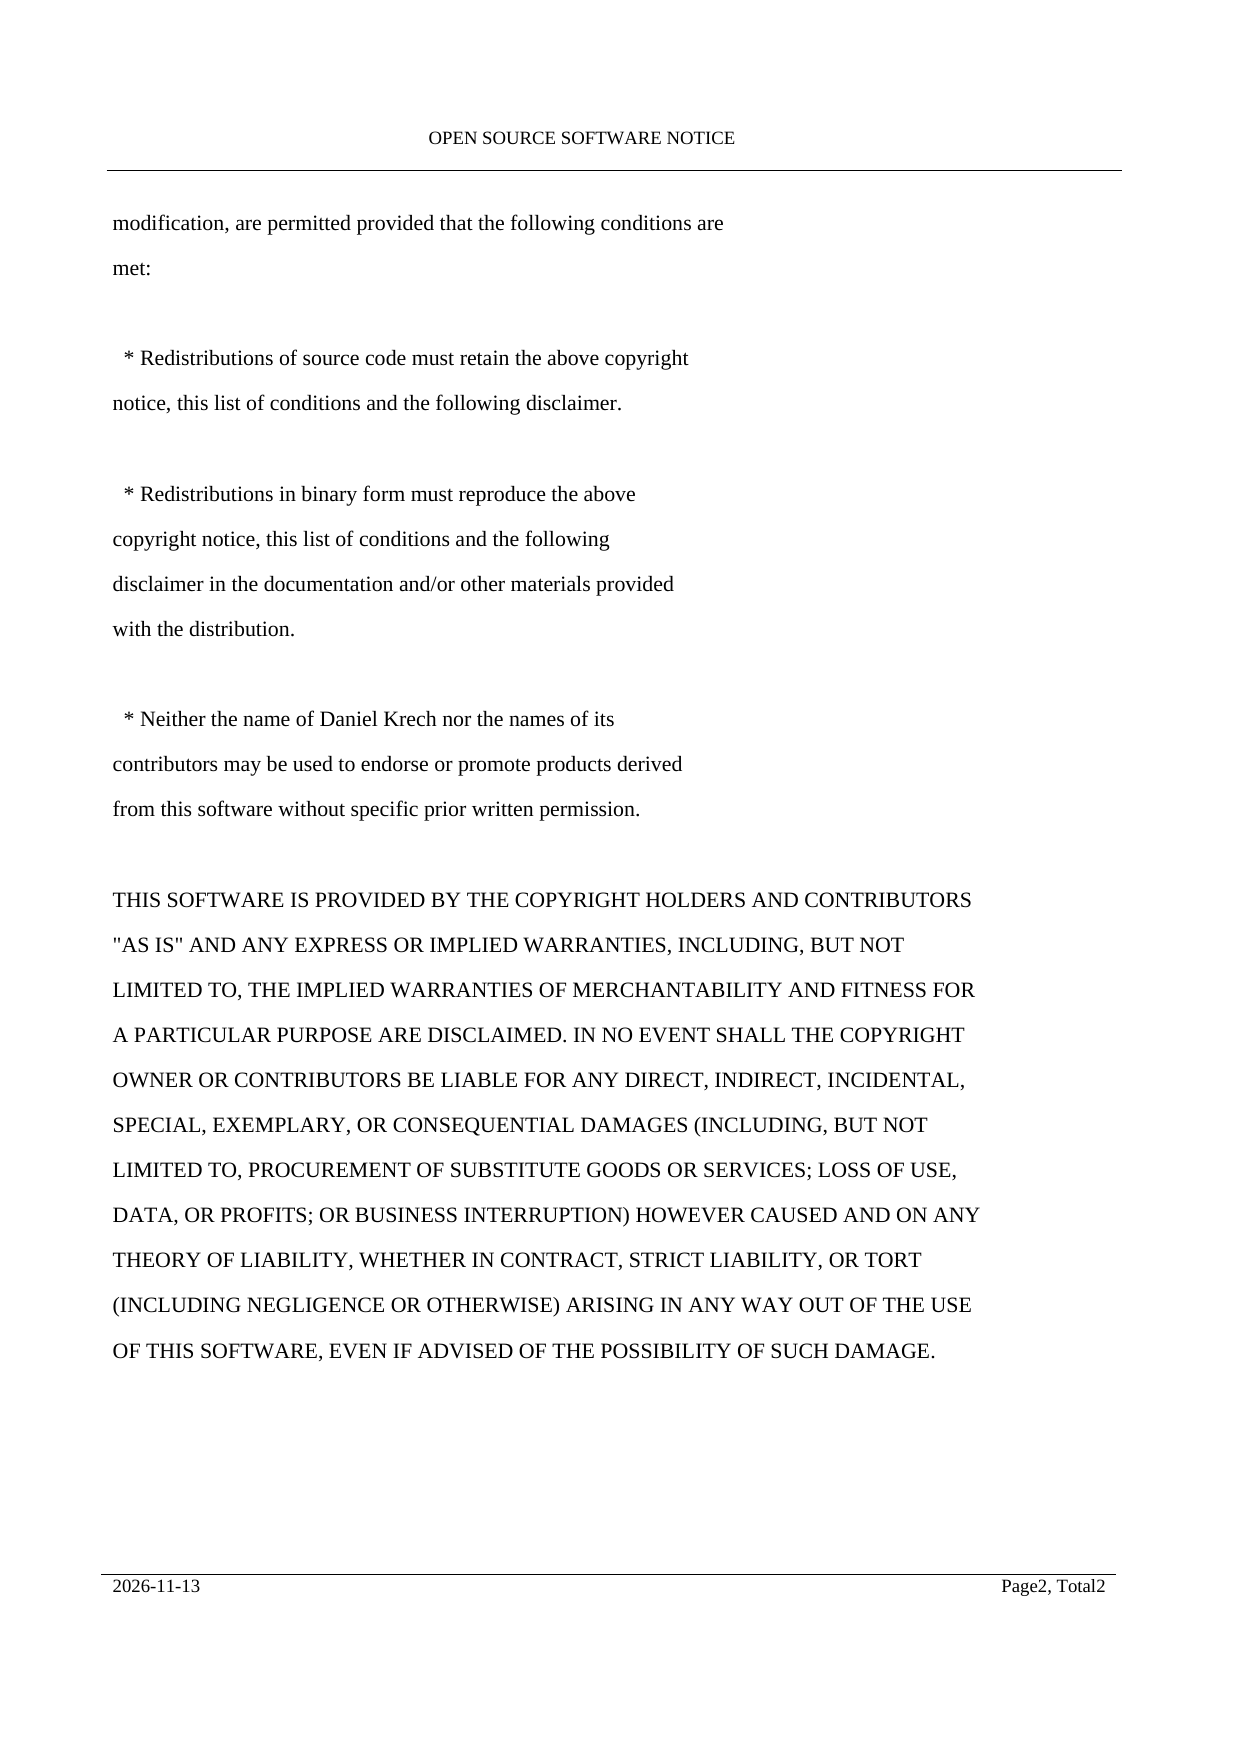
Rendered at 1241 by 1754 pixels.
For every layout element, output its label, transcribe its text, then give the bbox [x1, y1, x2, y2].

text * Redistributions of source code must retain the above copyright [112, 342, 1128, 374]
text LIMITED TO, PROCUREMENT OF SUBSTITUTE GOODS OR SERVICES; LOSS OF USE, [112, 1153, 1128, 1186]
text disclaimer in the documentation and/or other materials provided [112, 567, 1128, 600]
text "AS IS" AND ANY EXPRESS OR IMPLIED WARRANTIES, INCLUDING, BUT NOT [112, 928, 1128, 961]
text LIMITED TO, THE IMPLIED WARRANTIES OF MERCHANTABILITY AND FITNESS FOR [112, 973, 1128, 1006]
text from this software without specific prior written permission. [112, 793, 1128, 825]
text THIS SOFTWARE IS PROVIDED BY THE COPYRIGHT HOLDERS AND CONTRIBUTORS [112, 883, 1128, 915]
text notice, this list of conditions and the following disclaimer. [112, 387, 1128, 419]
text met: [112, 251, 1128, 284]
text * Redistributions in binary form must reproduce the above [112, 477, 1128, 509]
text OF THIS SOFTWARE, EVEN IF ADVISED OF THE POSSIBILITY OF SUCH DAMAGE. [112, 1334, 1128, 1366]
text SPECIAL, EXEMPLARY, OR CONSEQUENTIAL DAMAGES (INCLUDING, BUT NOT [112, 1108, 1128, 1141]
text with the distribution. [112, 612, 1128, 645]
text (INCLUDING NEGLIGENCE OR OTHERWISE) ARISING IN ANY WAY OUT OF THE USE [112, 1289, 1128, 1321]
text A PARTICULAR PURPOSE ARE DISCLAIMED. IN NO EVENT SHALL THE COPYRIGHT [112, 1018, 1128, 1051]
text * Neither the name of Daniel Krech nor the names of its [112, 702, 1128, 735]
text modification, are permitted provided that the following conditions are [112, 206, 1128, 239]
text contributors may be used to endorse or promote products derived [112, 748, 1128, 780]
text THEORY OF LIABILITY, WHETHER IN CONTRACT, STRICT LIABILITY, OR TORT [112, 1244, 1128, 1276]
text OWNER OR CONTRIBUTORS BE LIABLE FOR ANY DIRECT, INDIRECT, INCIDENTAL, [112, 1063, 1128, 1096]
text copyright notice, this list of conditions and the following [112, 522, 1128, 554]
text DATA, OR PROFITS; OR BUSINESS INTERRUPTION) HOWEVER CAUSED AND ON ANY [112, 1199, 1128, 1231]
